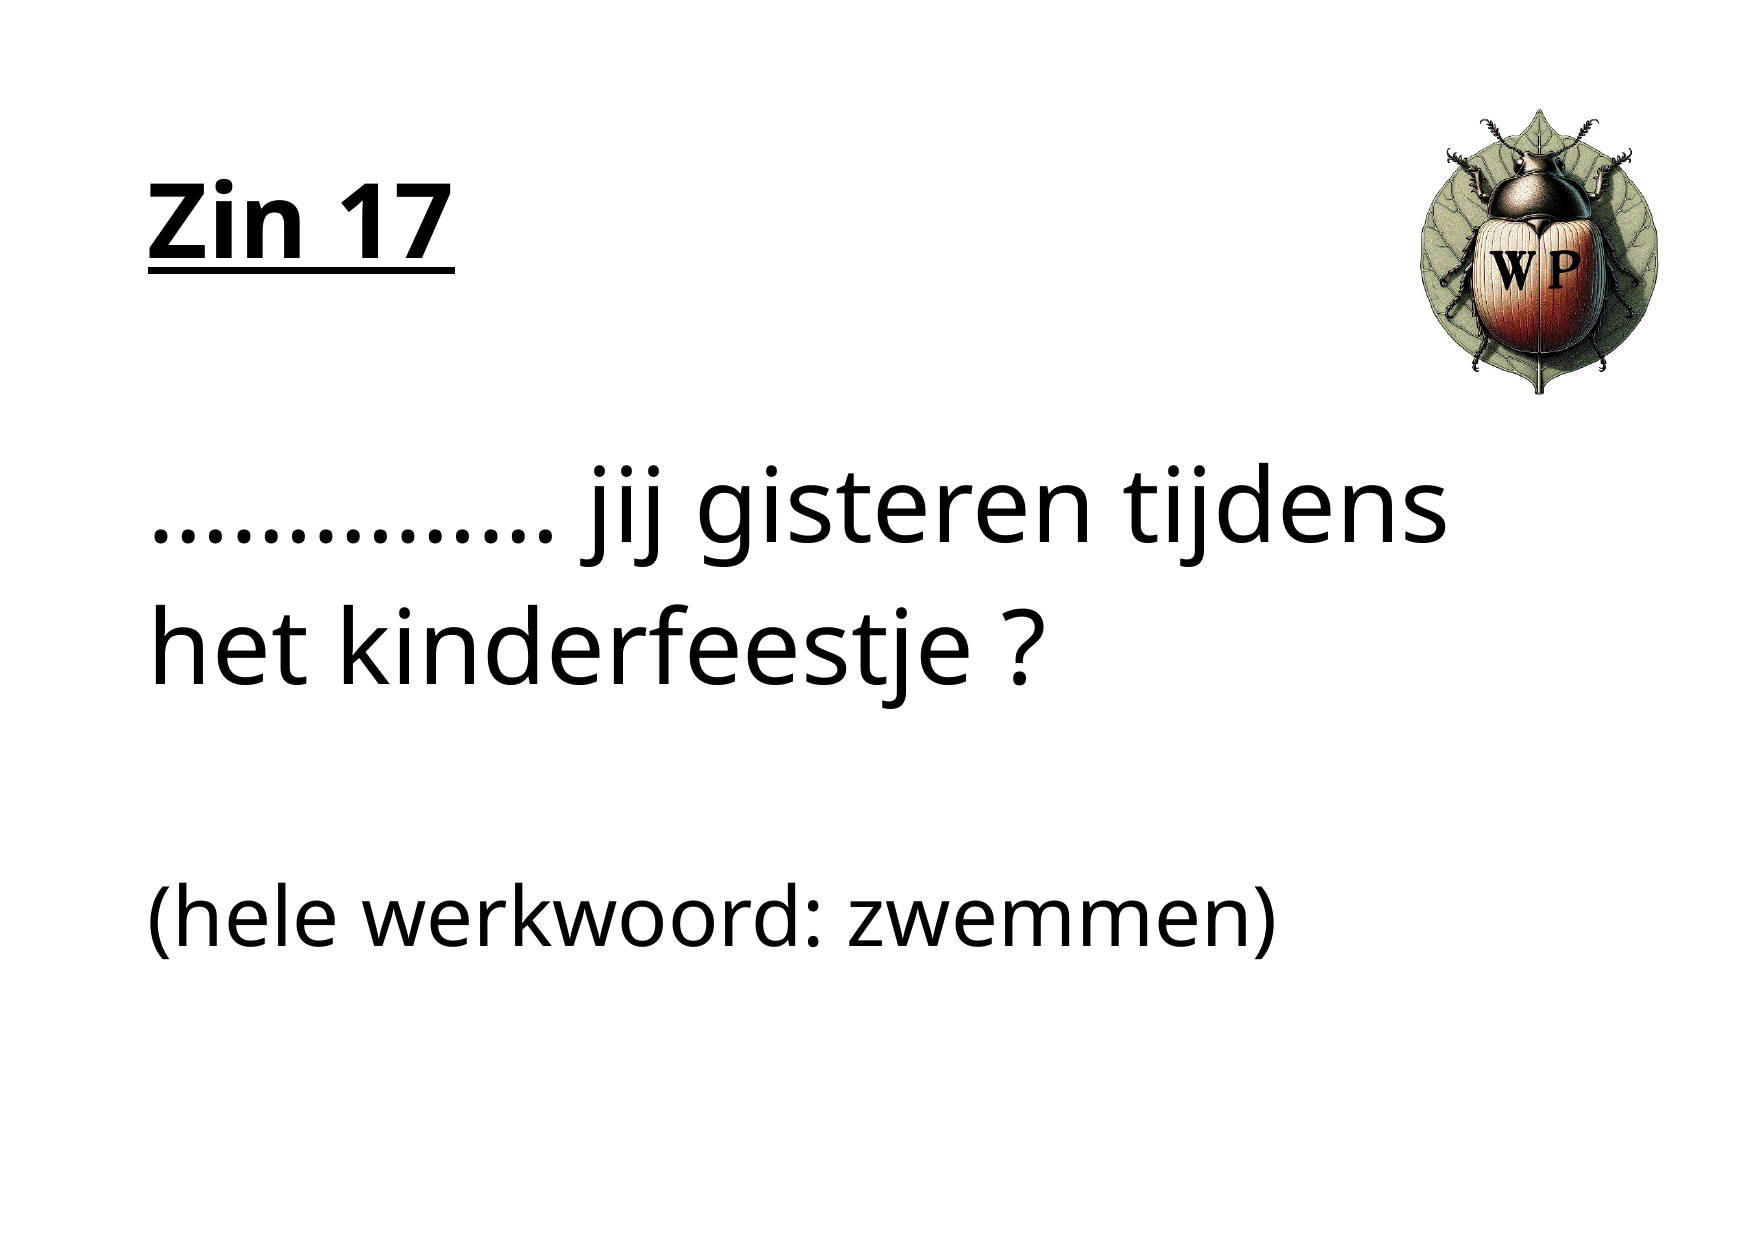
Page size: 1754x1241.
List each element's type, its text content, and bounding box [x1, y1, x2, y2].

text Zin 17 [148, 148, 1387, 289]
picture [1387, 99, 1692, 403]
text …………… jij gisteren tijdens het kinderfeestje ? [148, 431, 1606, 715]
text (hele werkwoord: zwemmen) [148, 857, 1606, 971]
